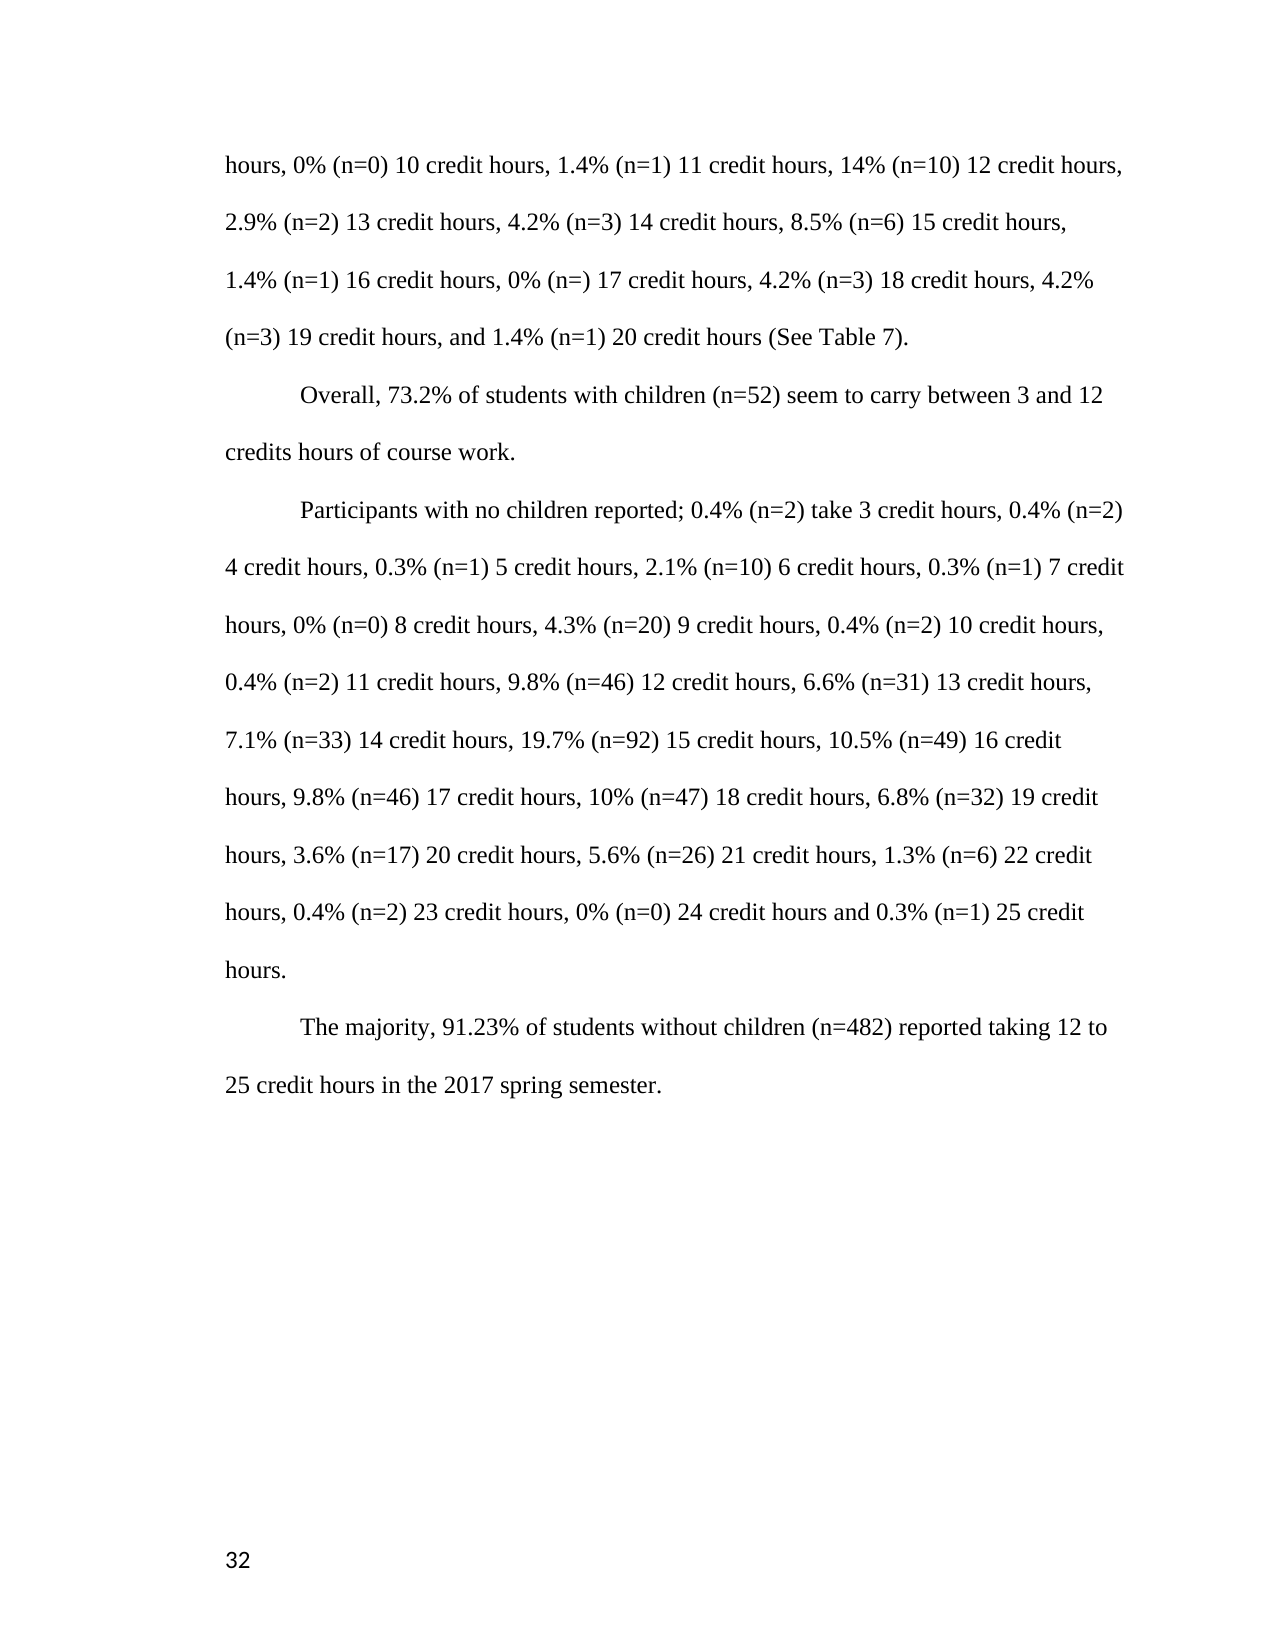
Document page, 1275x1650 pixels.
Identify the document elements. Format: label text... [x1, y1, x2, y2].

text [225, 150, 1125, 351]
text Participants with no children reported; 0.4% (n=2) take 3 credit hours, 0.4% (n=2) 4 credit hours, 0.3% (n=1) 5 credit hours, 2.1% (n=10) 6 credit hours, 0.3% (n=1) 7 credit hours, 0% (n=0) 8 credit hours, 4.3% (n=20) 9 credit hours, 0.4% (n=2) 10 credit hours, 0.4% (n=2) 11 credit hours, 9.8% (n=46) 12 credit hours, 6.6% (n=31) 13 credit hours, 7.1% (n=33) 14 credit hours, 19.7% (n=92) 15 credit hours, 10.5% (n=49) 16 credit hours, 9.8% (n=46) 17 credit hours, 10% (n=47) 18 credit hours, 6.8% (n=32) 19 credit hours, 3.6% (n=17) 20 credit hours, 5.6% (n=26) 21 credit hours, 1.3% (n=6) 22 credit hours, 0.4% (n=2) 23 credit hours, 0% (n=0) 24 credit hours and 0.3% (n=1) 25 credit hours. [225, 495, 1125, 984]
text The majority, 91.23% of students without children (n=482) reported taking 12 to 25 credit hours in the 2017 spring semester. [225, 1012, 1125, 1099]
text Overall, 73.2% of students with children (n=52) seem to carry between 3 and 12 credits hours of course work. [225, 380, 1125, 466]
